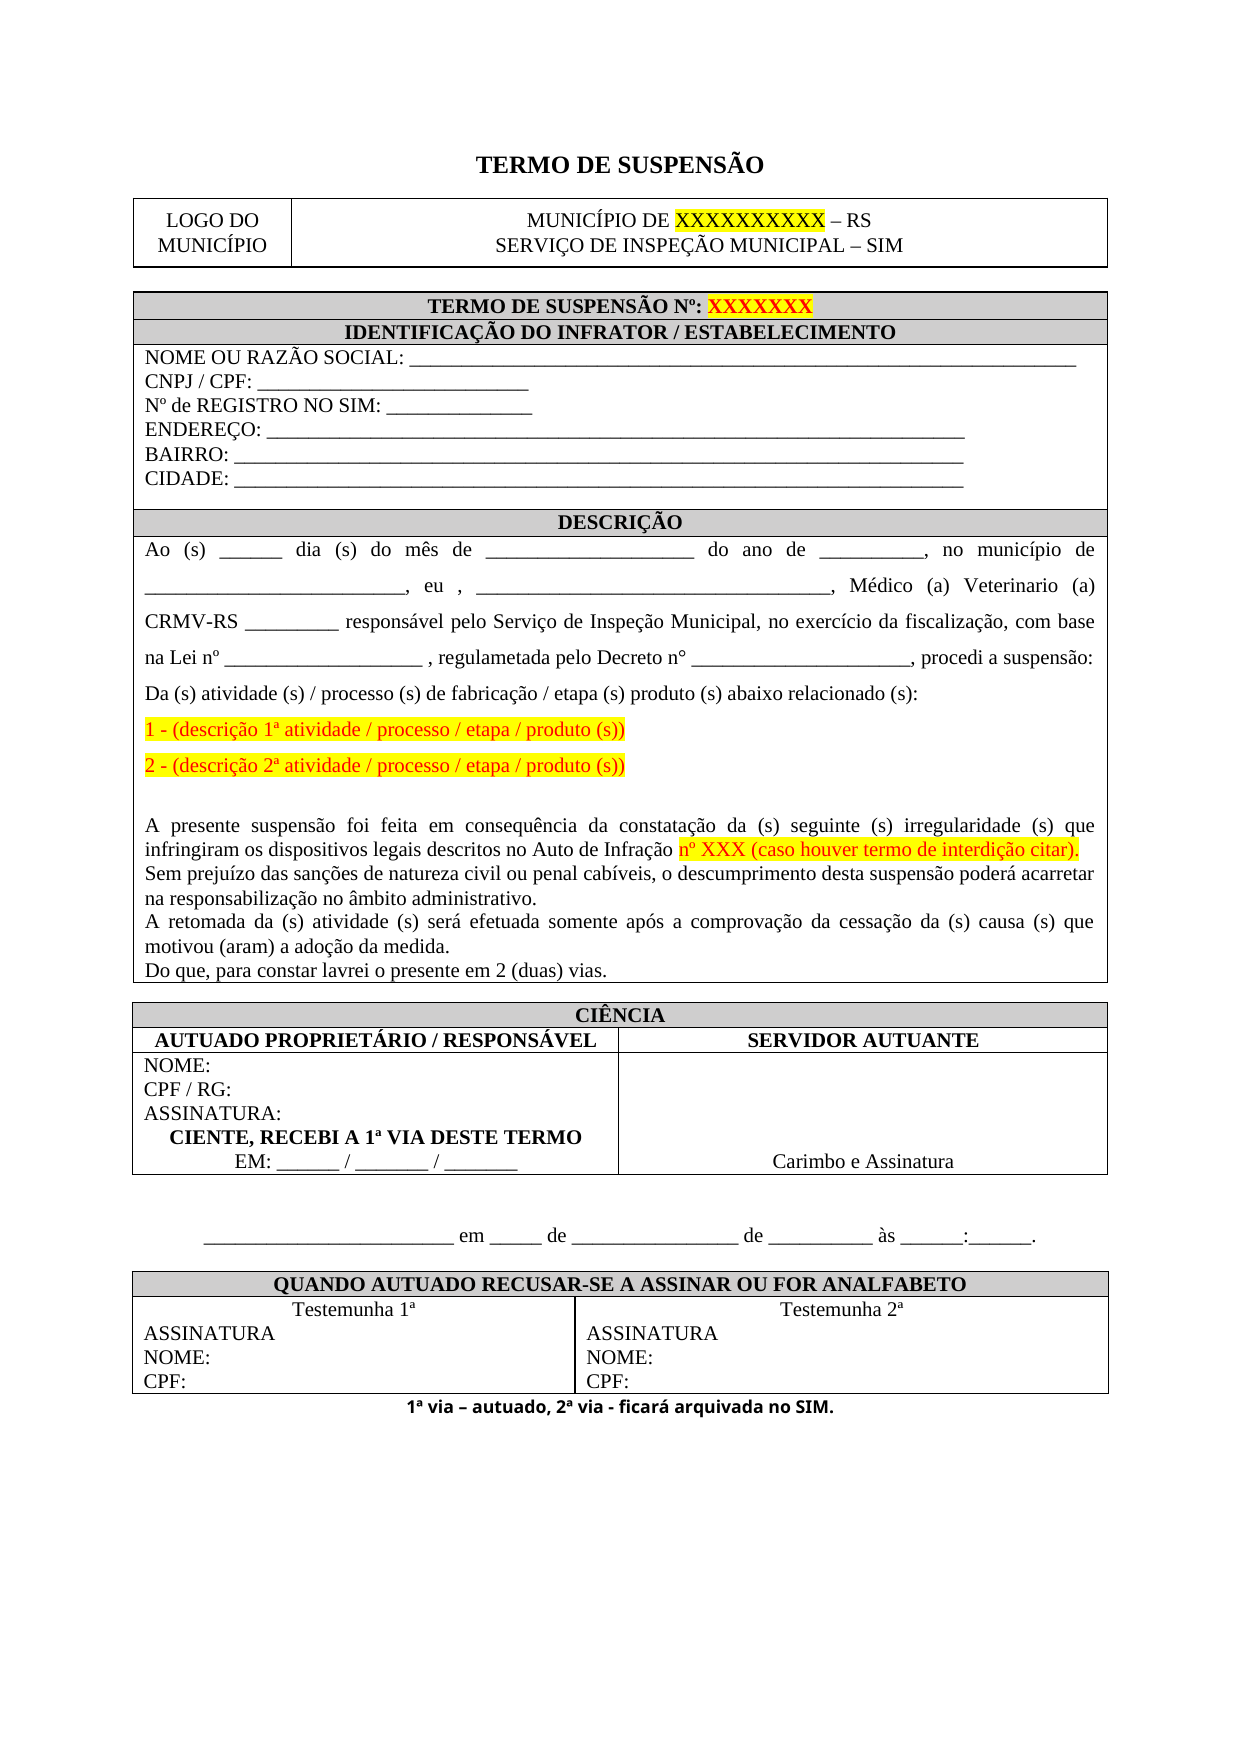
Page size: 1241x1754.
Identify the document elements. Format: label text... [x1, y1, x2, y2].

text ________________________ em _____ de ________________ de __________ às ______:______. [187, 1223, 1053, 1247]
table_cell SERVIDOR AUTUANTE [619, 1028, 1107, 1052]
table_header CIÊNCIA [133, 1003, 1107, 1027]
table_header QUANDO AUTUADO RECUSAR-SE A ASSINAR OU FOR ANALFABETO [133, 1272, 1108, 1296]
table_header MUNICÍPIO DE XXXXXXXXXX – RS SERVIÇO DE INSPEÇÃO MUNICIPAL – SIM [292, 199, 1107, 266]
text TERMO DE SUSPENSÃO [187, 150, 1053, 179]
table_cell DESCRIÇÃO [134, 510, 1107, 536]
table_cell Testemunha 2ª ASSINATURA NOME: CPF: [576, 1297, 1108, 1393]
table_header LOGO DO MUNICÍPIO [134, 199, 291, 266]
table_cell NOME: CPF / RG: ASSINATURA: CIENTE, RECEBI A 1ª VIA DESTE TERMO EM: ______ / _______ / _______ [133, 1053, 618, 1173]
table_cell AUTUADO PROPRIETÁRIO / RESPONSÁVEL [133, 1028, 618, 1052]
table_cell Carimbo e Assinatura [619, 1053, 1107, 1173]
table_header TERMO DE SUSPENSÃO Nº: XXXXXXX [134, 293, 1107, 319]
table_cell IDENTIFICAÇÃO DO INFRATOR / ESTABELECIMENTO [134, 320, 1107, 344]
table_cell Ao (s) ______ dia (s) do mês de ____________________ do ano de __________, no município de _________________________, eu , __________________________________, Médico (a) Veterinario (a) CRMV-RS _________ responsável pelo Serviço de Inspeção Municipal, no exercício da fiscalização, com base na Lei nº ___________________ , regulametada pelo Decreto n° _____________________, procedi a suspensão: Da (s) atividade (s) / processo (s) de fabricação / etapa (s) produto (s) abaixo relacionado (s): 1 - (descrição 1ª atividade / processo / etapa / produto (s)) 2 - (descrição 2ª atividade / processo / etapa / produto (s)) A presente suspensão foi feita em consequência da constatação da (s) seguinte (s) irregularidade (s) que infringiram os dispositivos legais descritos no Auto de Infração nº XXX (caso houver termo de interdição citar). Sem prejuízo das sanções de natureza civil ou penal cabíveis, o descumprimento desta suspensão poderá acarretar na responsabilização no âmbito administrativo. A retomada da (s) atividade (s) será efetuada somente após a comprovação da cessação da (s) causa (s) que motivou (aram) a adoção da medida. Do que, para constar lavrei o presente em 2 (duas) vias. [134, 537, 1107, 982]
table_cell NOME OU RAZÃO SOCIAL: ________________________________________________________________ CNPJ / CPF: __________________________ Nº de REGISTRO NO SIM: ______________ ENDEREÇO: ___________________________________________________________________ BAIRRO: ______________________________________________________________________ CIDADE: ______________________________________________________________________ [134, 345, 1107, 509]
table_cell Testemunha 1ª ASSINATURA NOME: CPF: [133, 1297, 574, 1393]
text 1ª via – autuado, 2ª via - ficará arquivada no SIM. [187, 1394, 1053, 1418]
